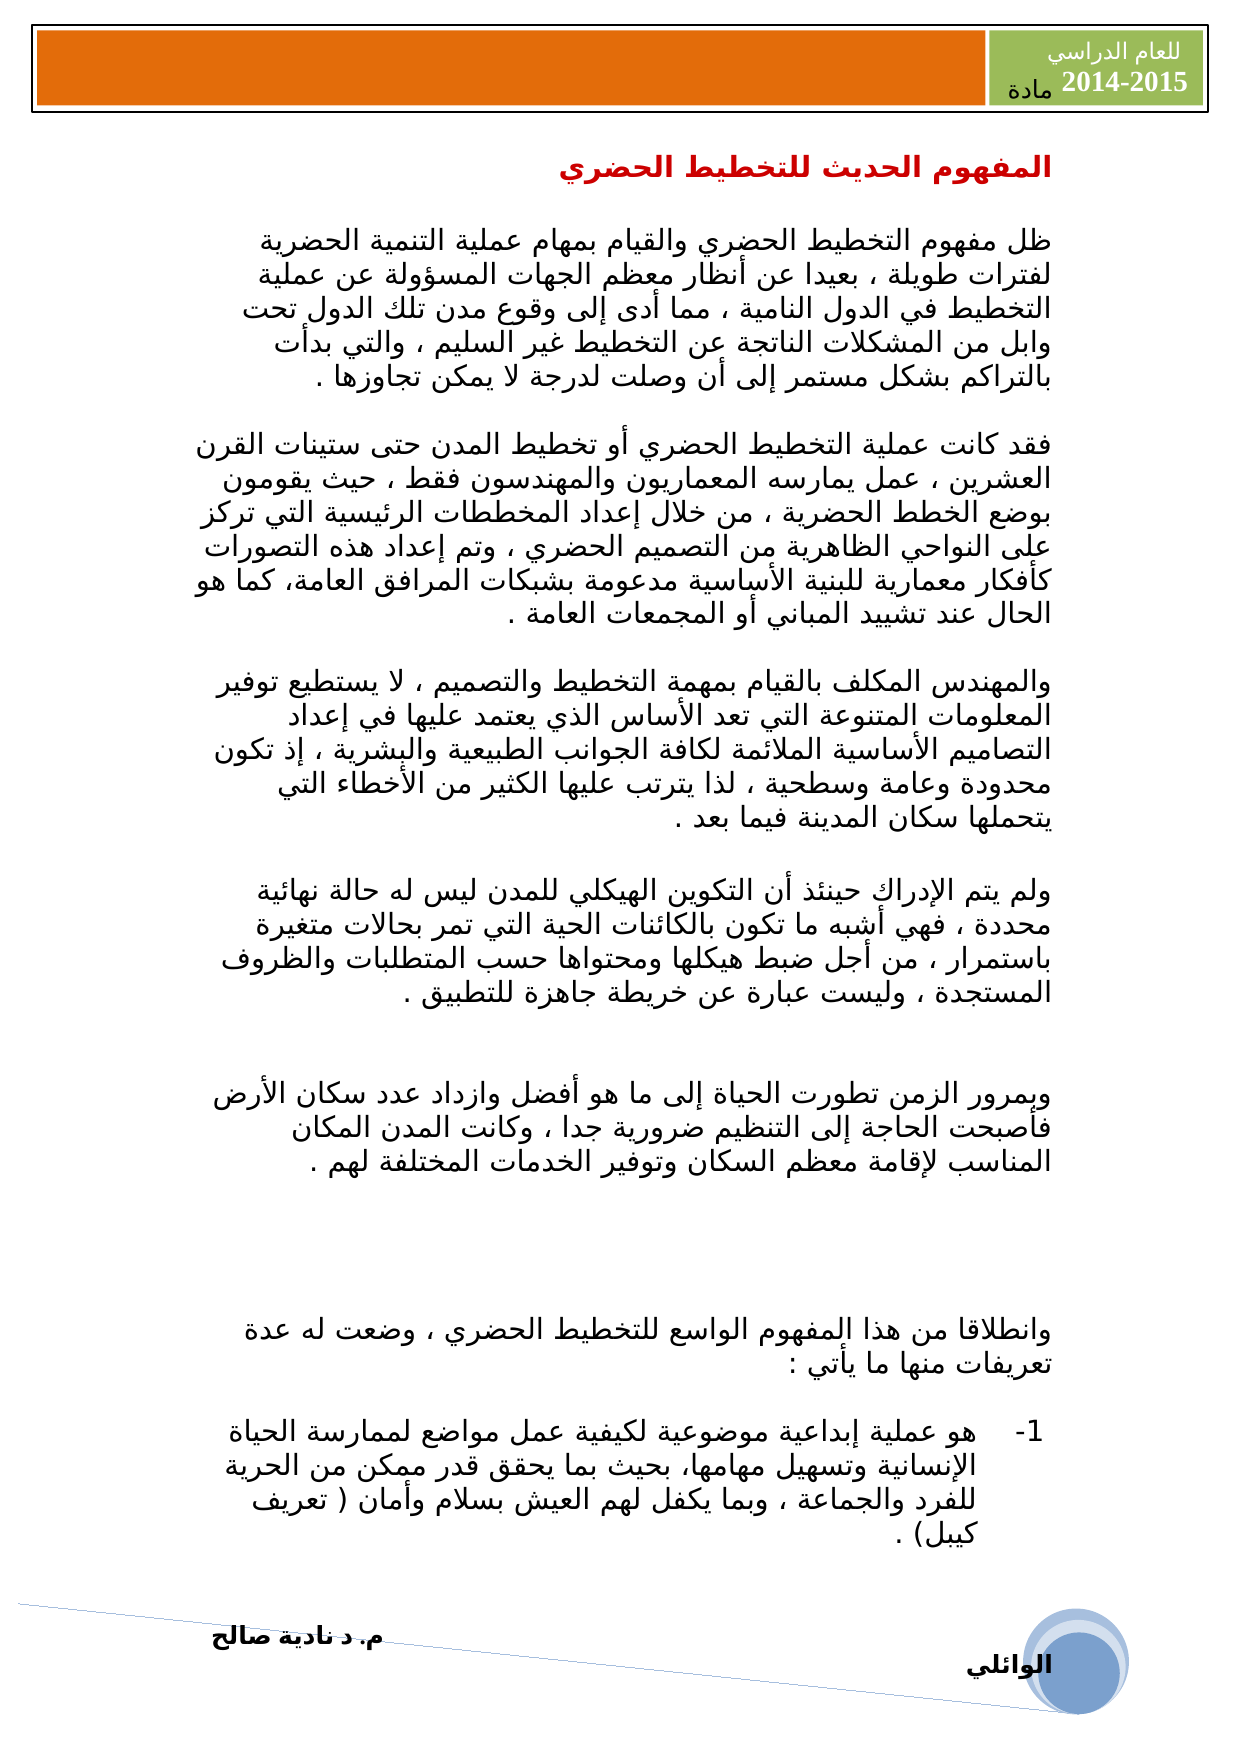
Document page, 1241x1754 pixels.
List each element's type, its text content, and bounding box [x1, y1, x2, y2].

text فقد كانت عملية التخطيط الحضري أو تخطيط المدن حتى ستينات القرن العشرين ، عمل يمارسه المعماريون والمهندسون فقط ، حيث يقومون بوضع الخطط الحضرية ، من خلال إعداد المخططات الرئيسية التي تركز على النواحي الظاهرية من التصميم الحضري ، وتم إعداد هذه التصورات كأفكار معمارية للبنية الأساسية مدعومة بشبكات المرافق العامة، كما هو الحال عند تشييد المباني أو المجمعات العامة . [187, 427, 1053, 631]
text والمهندس المكلف بالقيام بمهمة التخطيط والتصميم ، لا يستطيع توفير المعلومات المتنوعة التي تعد الأساس الذي يعتمد عليها في إعداد التصاميم الأساسية الملائمة لكافة الجوانب الطبيعية والبشرية ، إذ تكون محدودة وعامة وسطحية ، لذا يترتب عليها الكثير من الأخطاء التي يتحملها سكان المدينة فيما بعد . [187, 664, 1053, 834]
text وبمرور الزمن تطورت الحياة إلى ما هو أفضل وازداد عدد سكان الأرض فأصبحت الحاجة إلى التنظيم ضرورية جدا ، وكانت المدن المكان المناسب لإقامة معظم السكان وتوفير الخدمات المختلفة لهم . [187, 1077, 1053, 1178]
text وانطلاقا من هذا المفهوم الواسع للتخطيط الحضري ، وضعت له عدة تعريفات منها ما يأتي : [187, 1313, 1053, 1381]
list هو عملية إبداعية موضوعية لكيفية عمل مواضع لممارسة الحياة الإنسانية وتسهيل مهامها، بحيث بما يحقق قدر ممكن من الحرية للفرد والجماعة ، وبما يكفل لهم العيش بسلام وأمان ( تعريف كيبل) . [187, 1414, 1015, 1550]
text ولم يتم الإدراك حينئذ أن التكوين الهيكلي للمدن ليس له حالة نهائية محددة ، فهي أشبه ما تكون بالكائنات الحية التي تمر بحالات متغيرة باستمرار ، من أجل ضبط هيكلها ومحتواها حسب المتطلبات والظروف المستجدة ، وليست عبارة عن خريطة جاهزة للتطبيق . [187, 874, 1053, 1009]
text المفهوم الحديث للتخطيط الحضري [187, 150, 1053, 184]
text ظل مفهوم التخطيط الحضري والقيام بمهام عملية التنمية الحضرية لفترات طويلة ، بعيدا عن أنظار معظم الجهات المسؤولة عن عملية التخطيط في الدول النامية ، مما أدى إلى وقوع مدن تلك الدول تحت وابل من المشكلات الناتجة عن التخطيط غير السليم ، والتي بدأت بالتراكم بشكل مستمر إلى أن وصلت لدرجة لا يمكن تجاوزها . [187, 224, 1053, 393]
